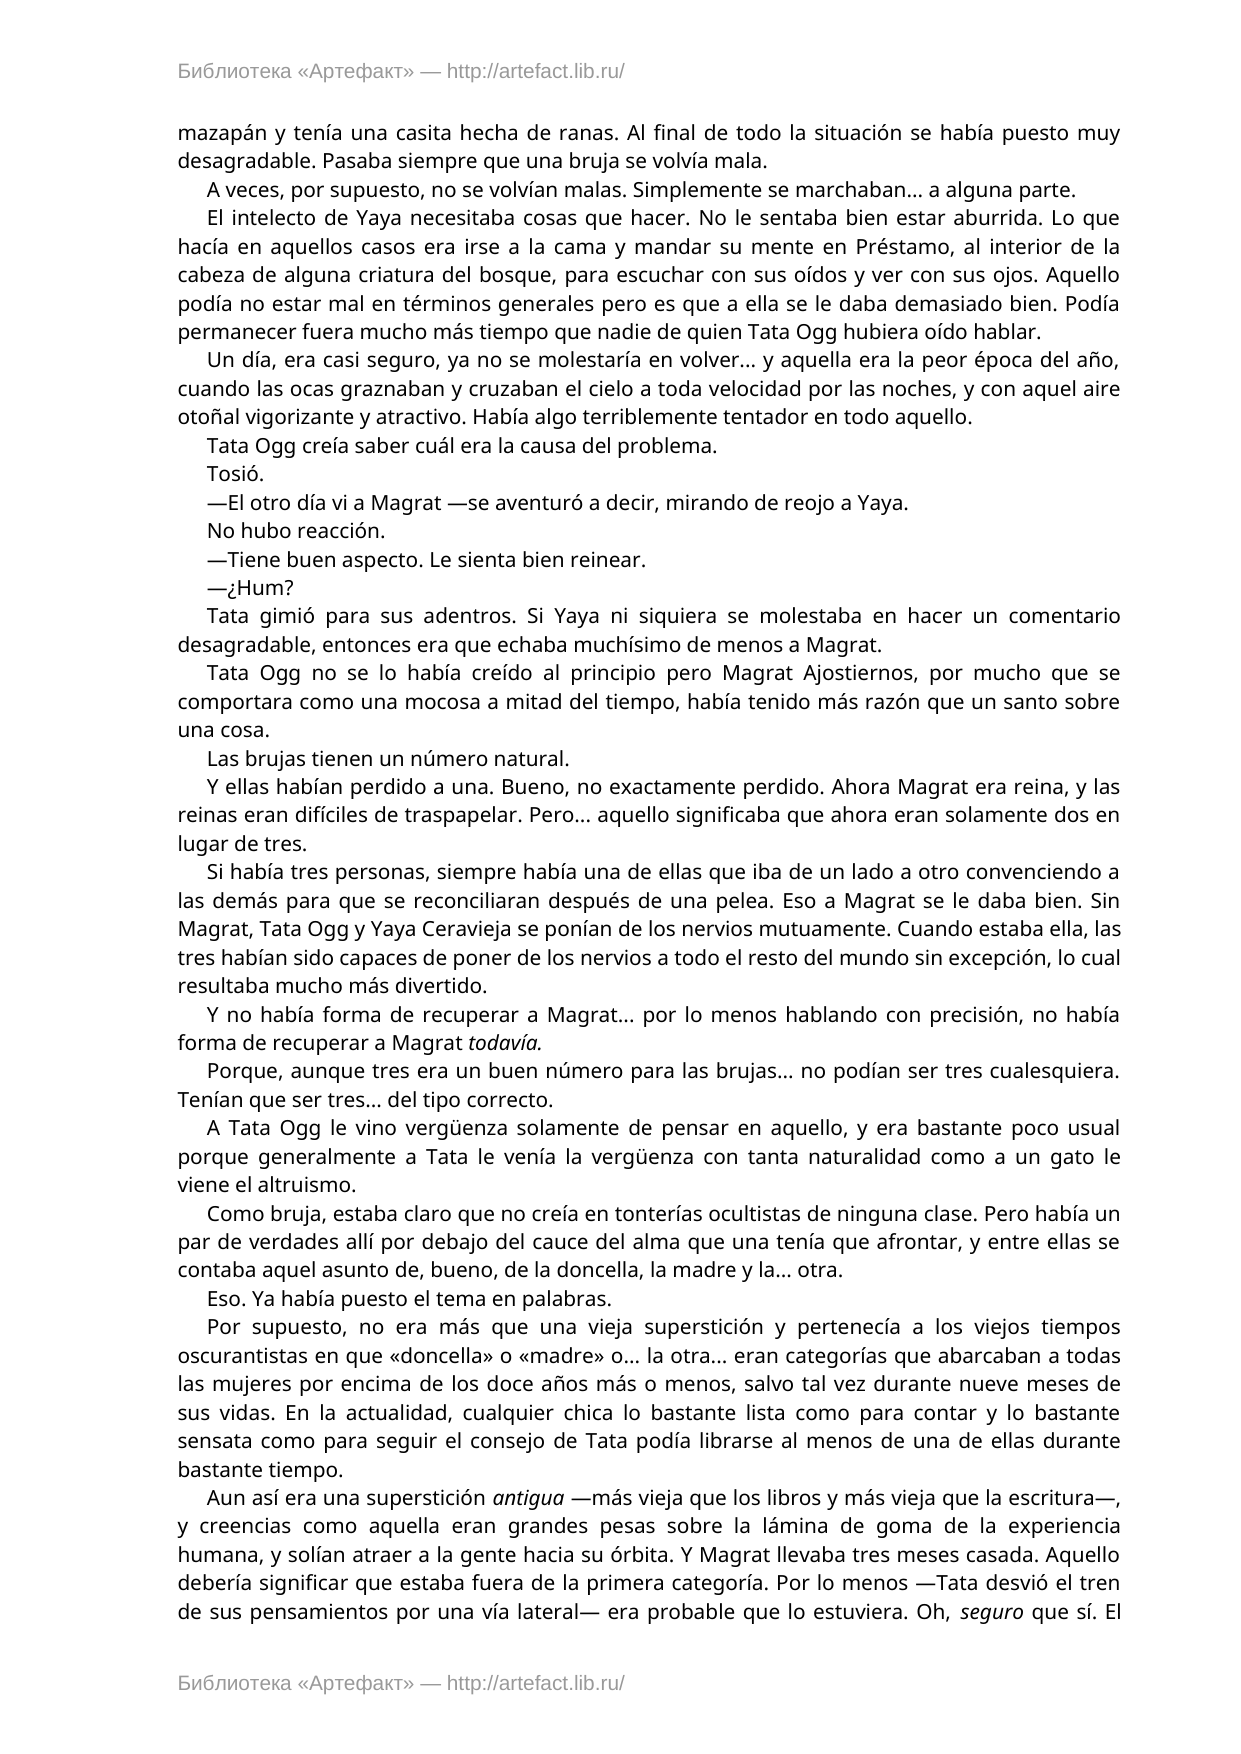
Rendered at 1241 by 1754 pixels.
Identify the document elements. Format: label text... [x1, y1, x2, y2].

text Un día, era casi seguro, ya no se molestaría en volver... y aquella era la peor época del año, cuando las ocas graznaban y cruzaban el cielo a toda velocidad por las noches, y con aquel aire otoñal vigorizante y atractivo. Había algo terriblemente tentador en todo aquello. [177, 346, 1122, 431]
text Las brujas tienen un número natural. [177, 744, 1122, 772]
text A veces, por supuesto, no se volvían malas. Simplemente se marchaban... a alguna parte. [177, 175, 1122, 203]
text No hubo reacción. [177, 516, 1122, 545]
text Y ellas habían perdido a una. Bueno, no exactamente perdido. Ahora Magrat era reina, y las reinas eran difíciles de traspapelar. Pero... aquello significaba que ahora eran solamente dos en lugar de tres. [177, 772, 1122, 857]
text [177, 118, 1122, 175]
text —Tiene buen aspecto. Le sienta bien reinear. [177, 545, 1122, 573]
text Como bruja, estaba claro que no creía en tonterías ocultistas de ninguna clase. Pero había un par de verdades allí por debajo del cauce del alma que una tenía que afrontar, y entre ellas se contaba aquel asunto de, bueno, de la doncella, la madre y la... otra. [177, 1199, 1122, 1284]
text Tata Ogg no se lo había creído al principio pero Magrat Ajostiernos, por mucho que se comportara como una mocosa a mitad del tiempo, había tenido más razón que un santo sobre una cosa. [177, 658, 1122, 744]
text Tata gimió para sus adentros. Si Yaya ni siquiera se molestaba en hacer un comentario desagradable, entonces era que echaba muchísimo de menos a Magrat. [177, 602, 1122, 658]
text Porque, aunque tres era un buen número para las brujas... no podían ser tres cualesquiera. Tenían que ser tres... del tipo correcto. [177, 1057, 1122, 1113]
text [177, 1483, 1122, 1625]
text Por supuesto, no era más que una vieja superstición y pertenecía a los viejos tiempos oscurantistas en que «doncella» o «madre» o... la otra... eran categorías que abarcaban a todas las mujeres por encima de los doce años más o menos, salvo tal vez durante nueve meses de sus vidas. En la actualidad, cualquier chica lo bastante lista como para contar y lo bastante sensata como para seguir el consejo de Tata podía librarse al menos de una de ellas durante bastante tiempo. [177, 1312, 1122, 1483]
text Tata Ogg creía saber cuál era la causa del problema. [177, 431, 1122, 459]
text El intelecto de Yaya necesitaba cosas que hacer. No le sentaba bien estar aburrida. Lo que hacía en aquellos casos era irse a la cama y mandar su mente en Préstamo, al interior de la cabeza de alguna criatura del bosque, para escuchar con sus oídos y ver con sus ojos. Aquello podía no estar mal en términos generales pero es que a ella se le daba demasiado bien. Podía permanecer fuera mucho más tiempo que nadie de quien Tata Ogg hubiera oído hablar. [177, 203, 1122, 346]
text —El otro día vi a Magrat —se aventuró a decir, mirando de reojo a Yaya. [177, 488, 1122, 516]
text Si había tres personas, siempre había una de ellas que iba de un lado a otro convenciendo a las demás para que se reconciliaran después de una pelea. Eso a Magrat se le daba bien. Sin Magrat, Tata Ogg y Yaya Ceravieja se ponían de los nervios mutuamente. Cuando estaba ella, las tres habían sido capaces de poner de los nervios a todo el resto del mundo sin excepción, lo cual resultaba mucho más divertido. [177, 857, 1122, 1000]
text Tosió. [177, 459, 1122, 488]
text A Tata Ogg le vino vergüenza solamente de pensar en aquello, y era bastante poco usual porque generalmente a Tata le venía la vergüenza con tanta naturalidad como a un gato le viene el altruismo. [177, 1113, 1122, 1199]
text —¿Hum? [177, 573, 1122, 602]
text Y no había forma de recuperar a Magrat... por lo menos hablando con precisión, no había forma de recuperar a Magrat todavía. [177, 1000, 1122, 1057]
text Eso. Ya había puesto el tema en palabras. [177, 1284, 1122, 1312]
